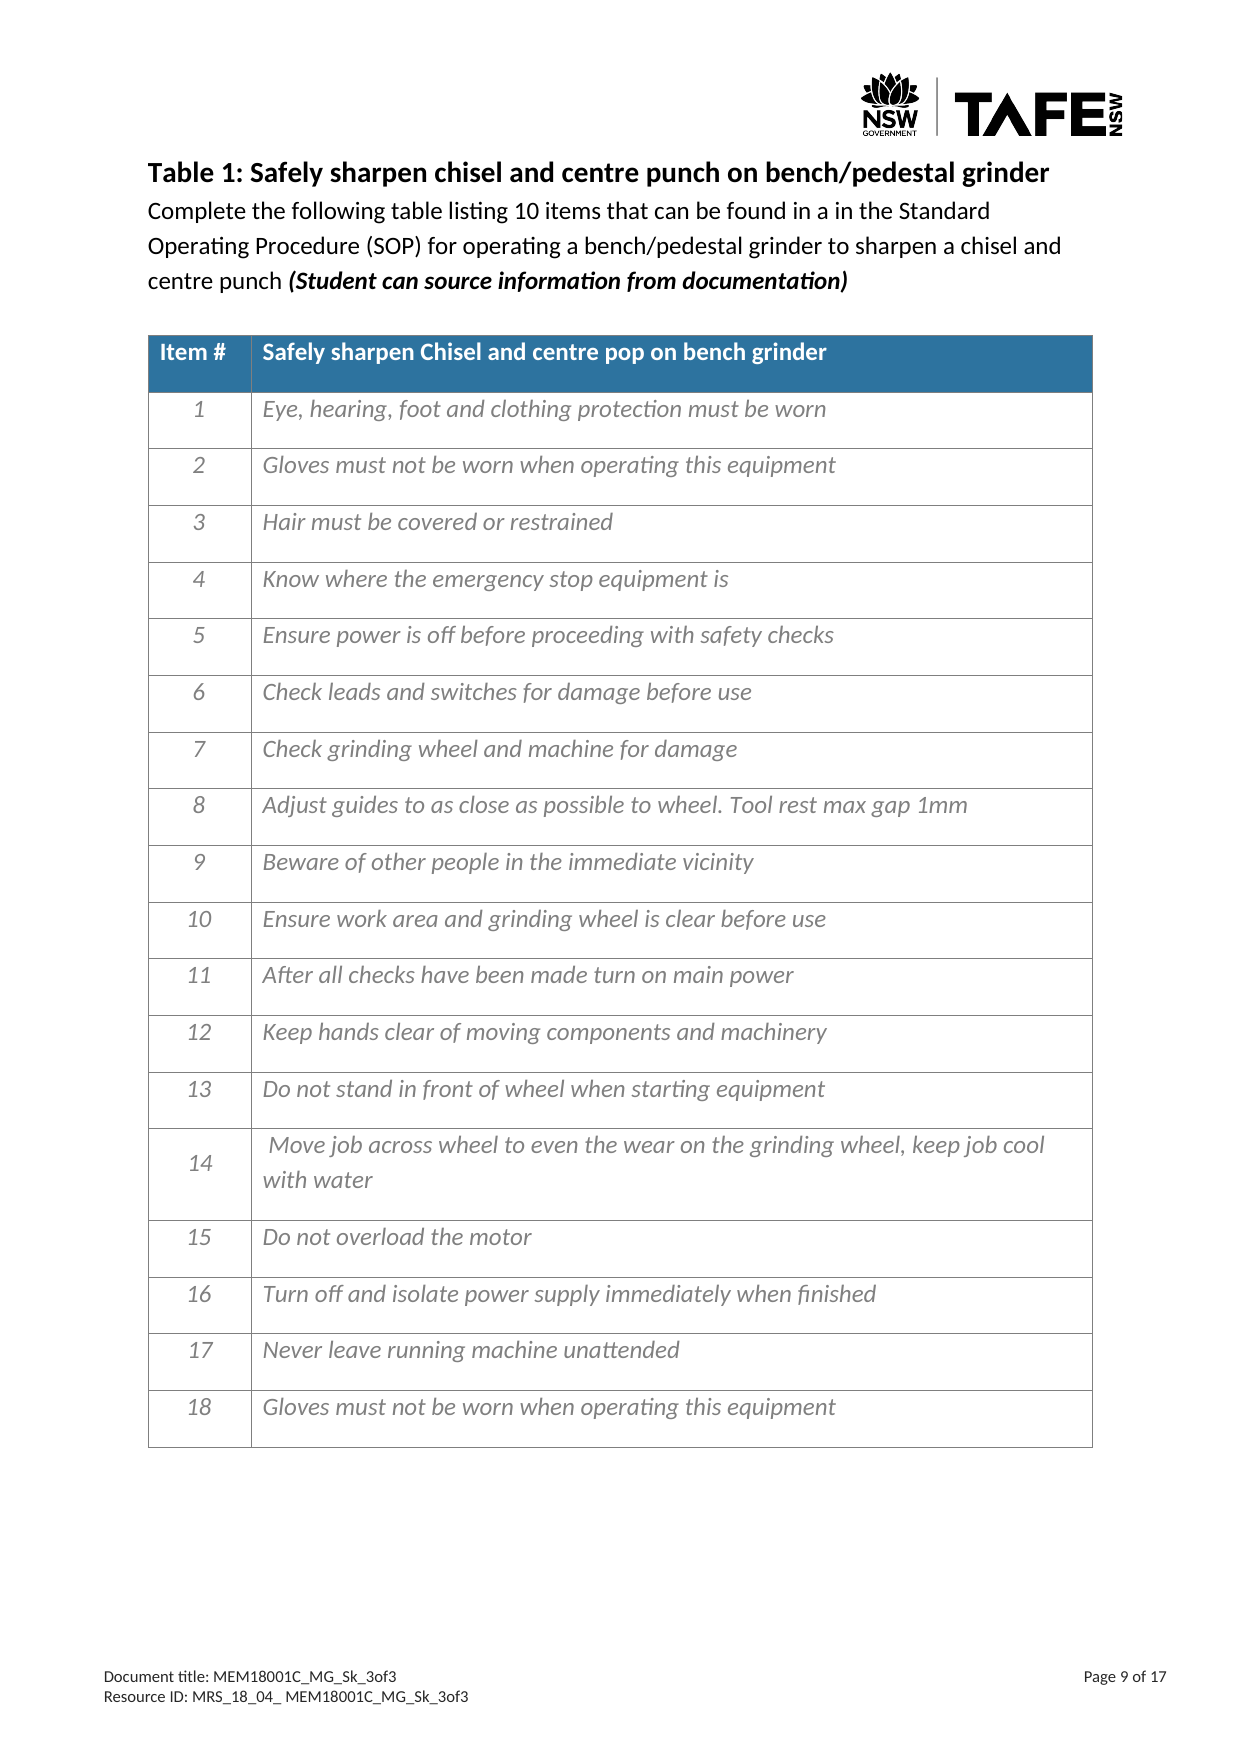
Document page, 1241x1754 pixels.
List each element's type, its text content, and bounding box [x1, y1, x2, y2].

text Table 1: Safely sharpen chisel and centre punch on bench/pedestal grinder [148, 154, 1092, 190]
table_cell Do not overload the motor [252, 1221, 1092, 1277]
table_cell Never leave running machine unattended [252, 1334, 1092, 1390]
picture [861, 71, 1123, 137]
table_cell 16 [149, 1278, 251, 1333]
table_cell 2 [149, 449, 251, 505]
table_cell 15 [149, 1221, 251, 1277]
text Complete the following table listing 10 items that can be found in a in the Standard Operating Procedure (SOP) for operating a bench/pedestal grinder to sharpen a chisel and centre punch (Student can source information from documentation) [148, 195, 1092, 296]
table_cell 1 [149, 393, 251, 448]
table_cell 13 [149, 1073, 251, 1128]
table_cell Gloves must not be worn when operating this equipment [252, 449, 1092, 505]
table_cell 18 [149, 1391, 251, 1447]
table_cell 8 [149, 789, 251, 845]
table_cell 3 [149, 506, 251, 562]
table_cell 6 [149, 676, 251, 732]
table_cell 7 [149, 733, 251, 788]
table_header Safely sharpen Chisel and centre pop on bench grinder [252, 336, 1092, 392]
table_cell 4 [149, 563, 251, 618]
table_cell Ensure power is off before proceeding with safety checks [252, 619, 1092, 675]
table_cell Turn off and isolate power supply immediately when finished [252, 1278, 1092, 1333]
table_cell Hair must be covered or restrained [252, 506, 1092, 562]
table_cell Move job across wheel to even the wear on the grinding wheel, keep job cool with water [252, 1129, 1092, 1220]
table_cell Check grinding wheel and machine for damage [252, 733, 1092, 788]
table_cell 12 [149, 1016, 251, 1072]
table_cell 11 [149, 959, 251, 1015]
table_cell Do not stand in front of wheel when starting equipment [252, 1073, 1092, 1128]
table_cell Beware of other people in the immediate vicinity [252, 846, 1092, 902]
table_cell Keep hands clear of moving components and machinery [252, 1016, 1092, 1072]
table_cell 9 [149, 846, 251, 902]
table_cell Adjust guides to as close as possible to wheel. Tool rest max gap 1mm [252, 789, 1092, 845]
table_cell 14 [149, 1129, 251, 1220]
table_cell Ensure work area and grinding wheel is clear before use [252, 903, 1092, 958]
table_cell 10 [149, 903, 251, 958]
table_header Item # [149, 336, 251, 392]
table_cell Know where the emergency stop equipment is [252, 563, 1092, 618]
table_cell Gloves must not be worn when operating this equipment [252, 1391, 1092, 1447]
table_cell 5 [149, 619, 251, 675]
table_cell Check leads and switches for damage before use [252, 676, 1092, 732]
table_cell 17 [149, 1334, 251, 1390]
table_cell Eye, hearing, foot and clothing protection must be worn [252, 393, 1092, 448]
table_cell After all checks have been made turn on main power [252, 959, 1092, 1015]
